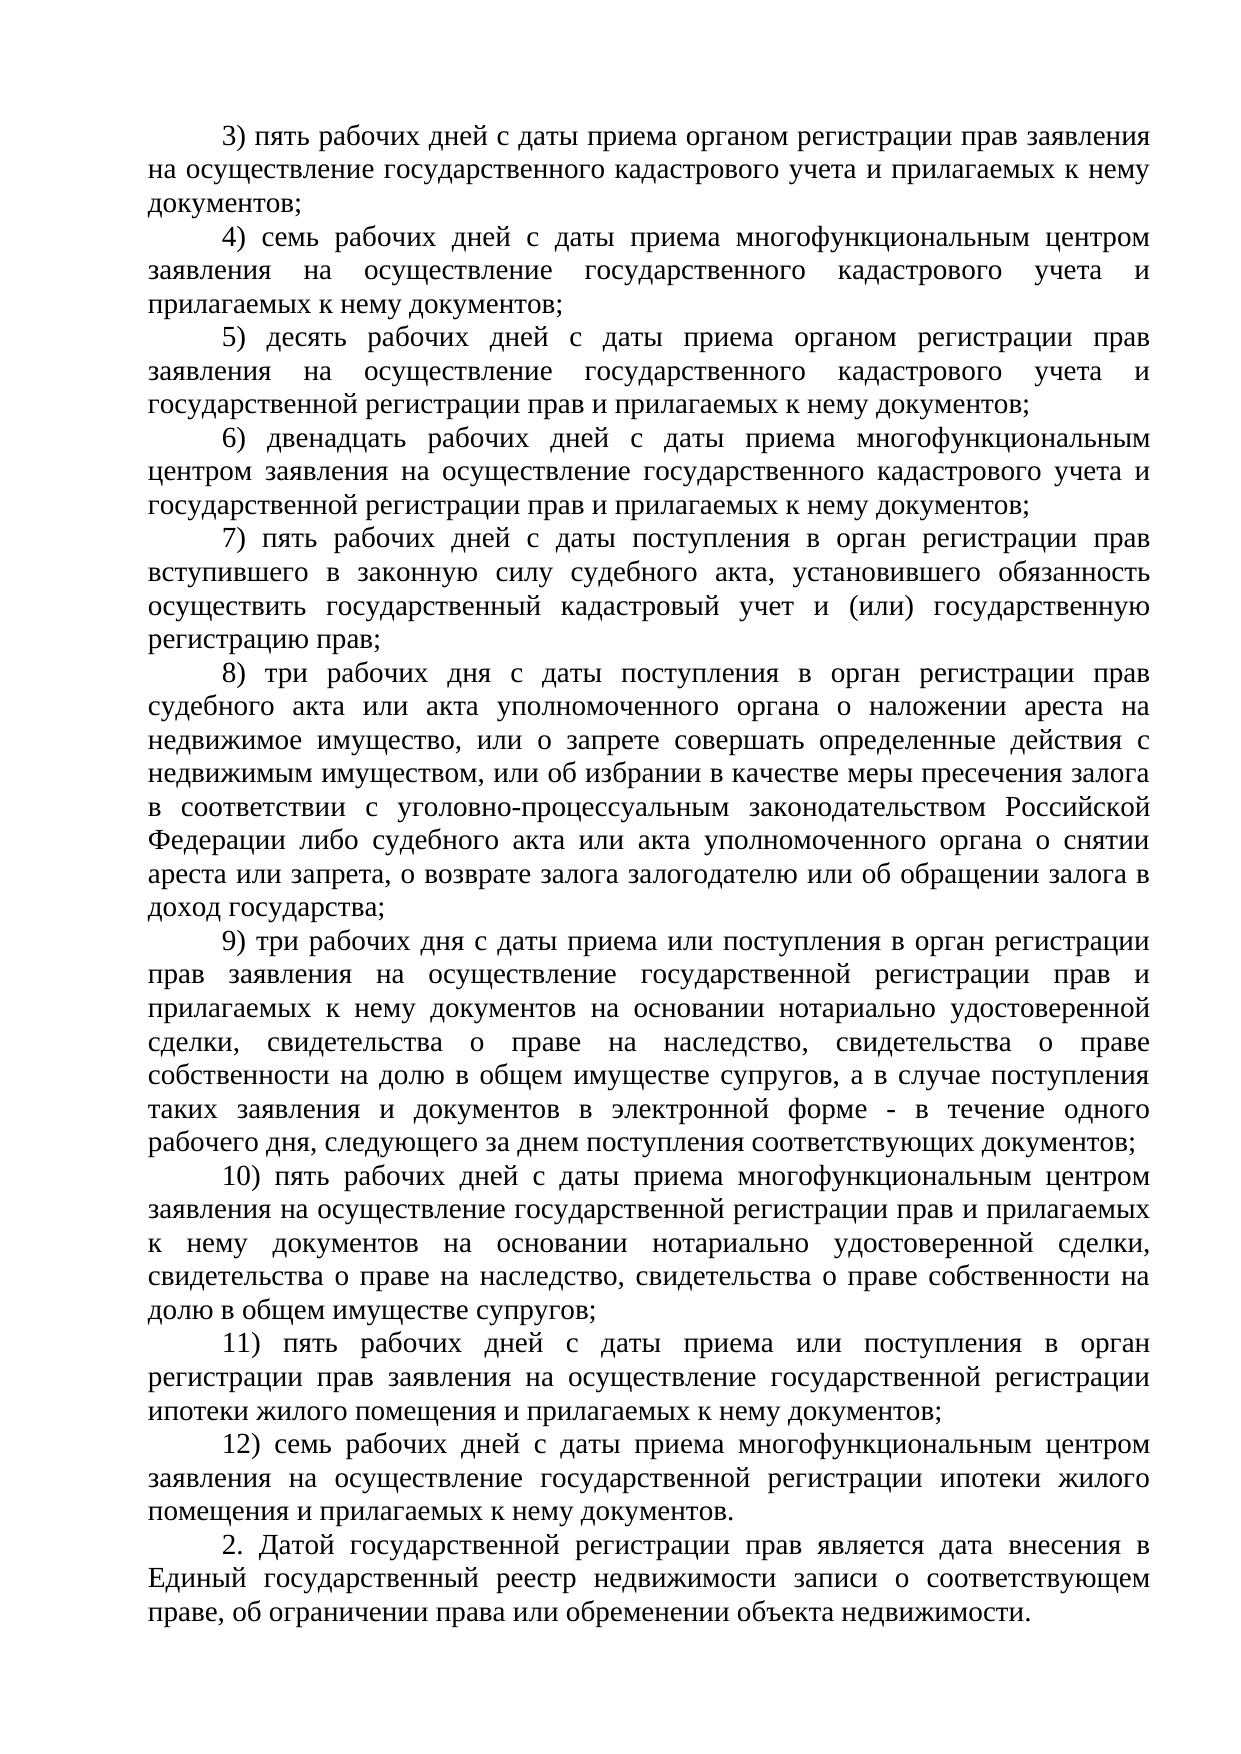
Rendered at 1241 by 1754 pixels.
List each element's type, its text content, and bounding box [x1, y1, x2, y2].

text 11) пять рабочих дней с даты приема или поступления в орган регистрации прав заявления на осуществление государственной регистрации ипотеки жилого помещения и прилагаемых к нему документов; [148, 1326, 1151, 1426]
text 12) семь рабочих дней с даты приема многофункциональным центром заявления на осуществление государственной регистрации ипотеки жилого помещения и прилагаемых к нему документов. [148, 1426, 1151, 1527]
text 7) пять рабочих дней с даты поступления в орган регистрации прав вступившего в законную силу судебного акта, установившего обязанность осуществить государственный кадастровый учет и (или) государственную регистрацию прав; [148, 521, 1151, 655]
text 2. Датой государственной регистрации прав является дата внесения в Единый государственный реестр недвижимости записи о соответствующем праве, об ограничении права или обременении объекта недвижимости. [148, 1527, 1151, 1627]
text 6) двенадцать рабочих дней с даты приема многофункциональным центром заявления на осуществление государственного кадастрового учета и государственной регистрации прав и прилагаемых к нему документов; [148, 420, 1151, 521]
text 10) пять рабочих дней с даты приема многофункциональным центром заявления на осуществление государственной регистрации прав и прилагаемых к нему документов на основании нотариально удостоверенной сделки, свидетельства о праве на наследство, свидетельства о праве собственности на долю в общем имуществе супругов; [148, 1158, 1151, 1326]
text 9) три рабочих дня с даты приема или поступления в орган регистрации прав заявления на осуществление государственной регистрации прав и прилагаемых к нему документов на основании нотариально удостоверенной сделки, свидетельства о праве на наследство, свидетельства о праве собственности на долю в общем имуществе супругов, а в случае поступления таких заявления и документов в электронной форме - в течение одного рабочего дня, следующего за днем поступления соответствующих документов; [148, 923, 1151, 1158]
text 8) три рабочих дня с даты поступления в орган регистрации прав судебного акта или акта уполномоченного органа о наложении ареста на недвижимое имущество, или о запрете совершать определенные действия с недвижимым имуществом, или об избрании в качестве меры пресечения залога в соответствии с уголовно-процессуальным законодательством Российской Федерации либо судебного акта или акта уполномоченного органа о снятии ареста или запрета, о возврате залога залогодателю или об обращении залога в доход государства; [148, 655, 1151, 923]
text 5) десять рабочих дней с даты приема органом регистрации прав заявления на осуществление государственного кадастрового учета и государственной регистрации прав и прилагаемых к нему документов; [148, 319, 1151, 420]
text 4) семь рабочих дней с даты приема многофункциональным центром заявления на осуществление государственного кадастрового учета и прилагаемых к нему документов; [148, 219, 1151, 319]
text 3) пять рабочих дней с даты приема органом регистрации прав заявления на осуществление государственного кадастрового учета и прилагаемых к нему документов; [148, 118, 1151, 219]
